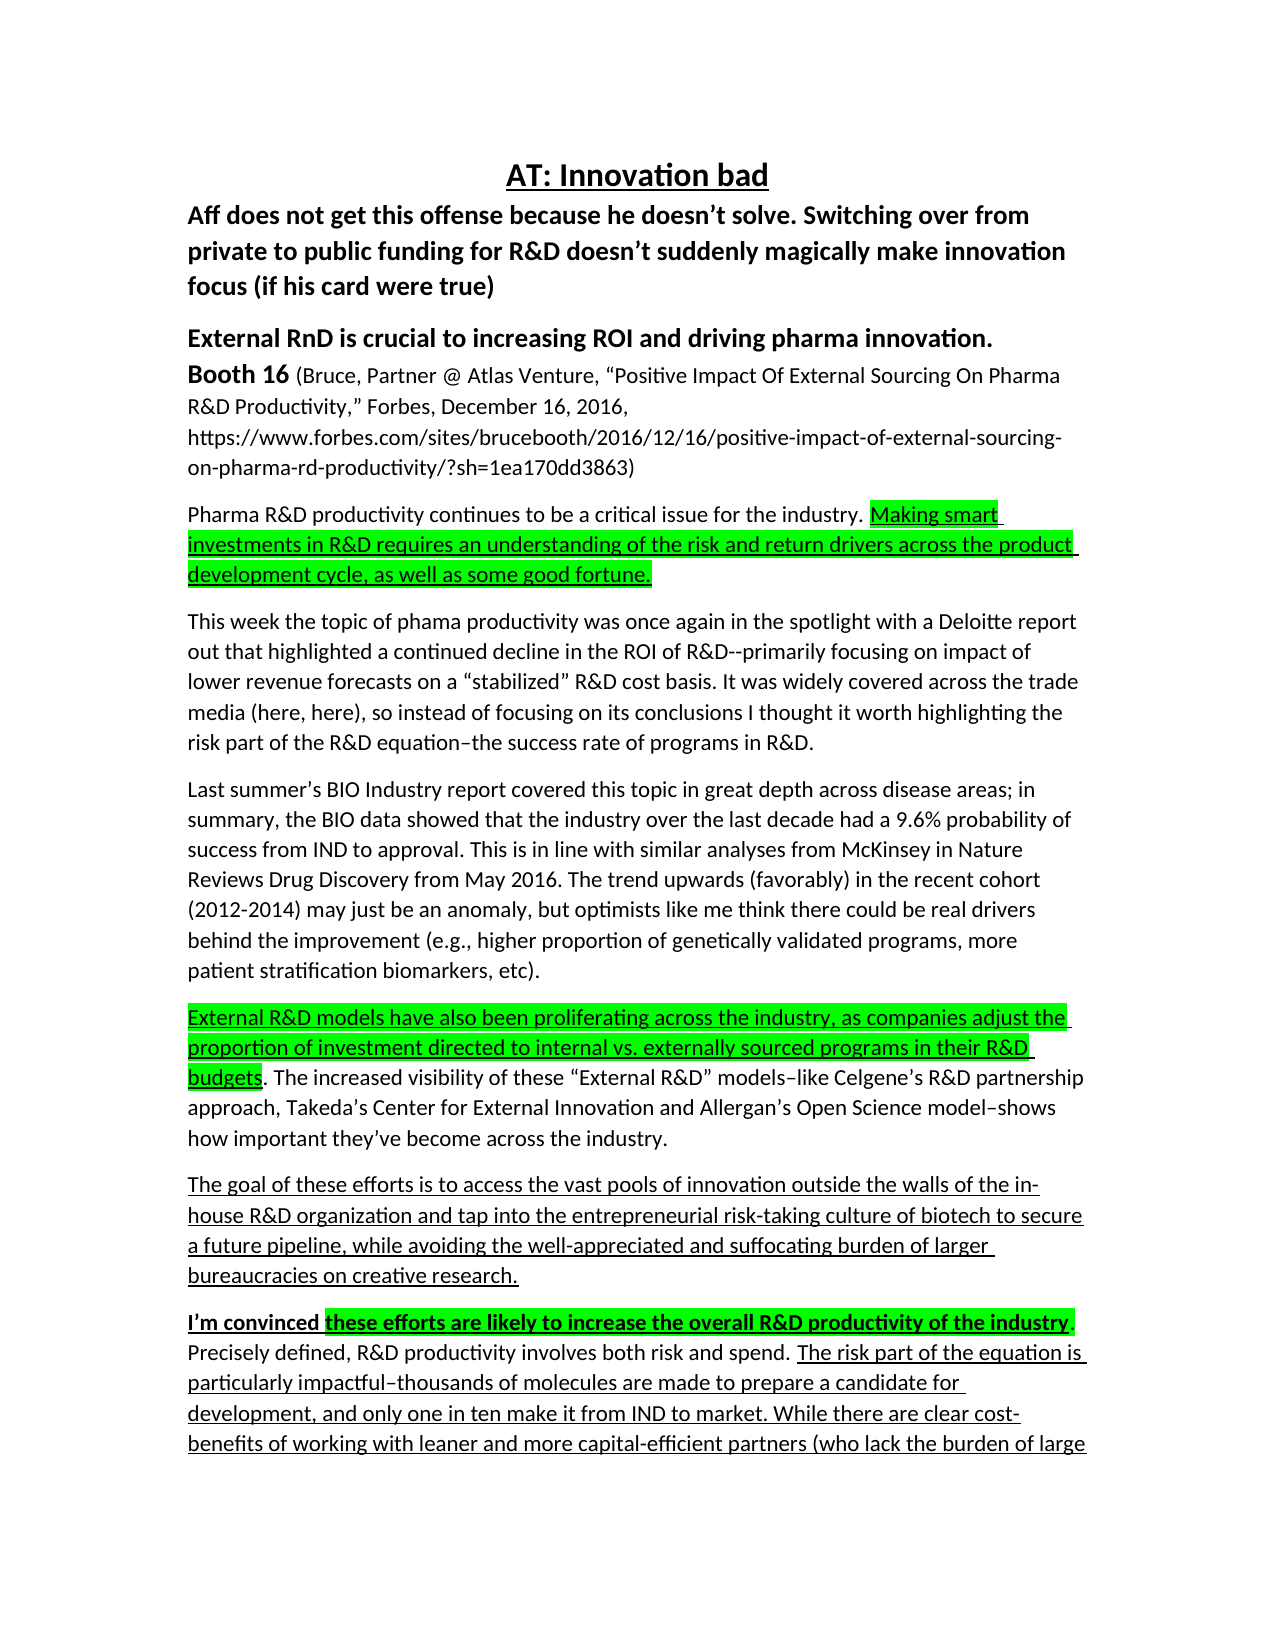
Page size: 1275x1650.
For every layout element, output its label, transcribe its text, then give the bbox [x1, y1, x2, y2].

text The goal of these efforts is to access the vast pools of innovation outside the walls of the in-house R&D organization and tap into the entrepreneurial risk-taking culture of biotech to secure a future pipeline, while avoiding the well-appreciated and suffocating burden of larger bureaucracies on creative research. [187, 1171, 1087, 1289]
text External R&D models have also been proliferating across the industry, as companies adjust the proportion of investment directed to internal vs. externally sourced programs in their R&D budgets. The increased visibility of these “External R&D” models–like Celgene’s R&D partnership approach, Takeda’s Center for External Innovation and Allergan’s Open Science model–shows how important they’ve become across the industry. [187, 1003, 1087, 1152]
text Pharma R&D productivity continues to be a critical issue for the industry. Making smart investments in R&D requires an understanding of the risk and return drivers across the product development cycle, as well as some good fortune. [187, 500, 1087, 588]
text Aff does not get this offense because he doesn’t solve. Switching over from private to public funding for R&D doesn’t suddenly magically make innovation focus (if his card were true) [187, 198, 1087, 302]
text Booth 16 (Bruce, Partner @ Atlas Venture, “Positive Impact Of External Sourcing On Pharma R&D Productivity,” Forbes, December 16, 2016, https://www.forbes.com/sites/brucebooth/2016/12/16/positive-impact-of-external-sourcing-on-pharma-rd-productivity/?sh=1ea170dd3863) [187, 357, 1087, 481]
text Last summer’s BIO Industry report covered this topic in great depth across disease areas; in summary, the BIO data showed that the industry over the last decade had a 9.6% probability of success from IND to approval. This is in line with similar analyses from McKinsey in Nature Reviews Drug Discovery from May 2016. The trend upwards (favorably) in the recent cohort (2012-2014) may just be an anomaly, but optimists like me think there could be real drivers behind the improvement (e.g., higher proportion of genetically validated programs, more patient stratification biomarkers, etc). [187, 775, 1087, 984]
text This week the topic of phama productivity was once again in the spotlight with a Deloitte report out that highlighted a continued decline in the ROI of R&D--primarily focusing on impact of lower revenue forecasts on a “stabilized” R&D cost basis. It was widely covered across the trade media (here, here), so instead of focusing on its conclusions I thought it worth highlighting the risk part of the R&D equation–the success rate of programs in R&D. [187, 607, 1087, 756]
subtitle AT: Innovation bad [187, 154, 1087, 195]
text External RnD is crucial to increasing ROI and driving pharma innovation. [187, 322, 1087, 355]
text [187, 1308, 1087, 1453]
